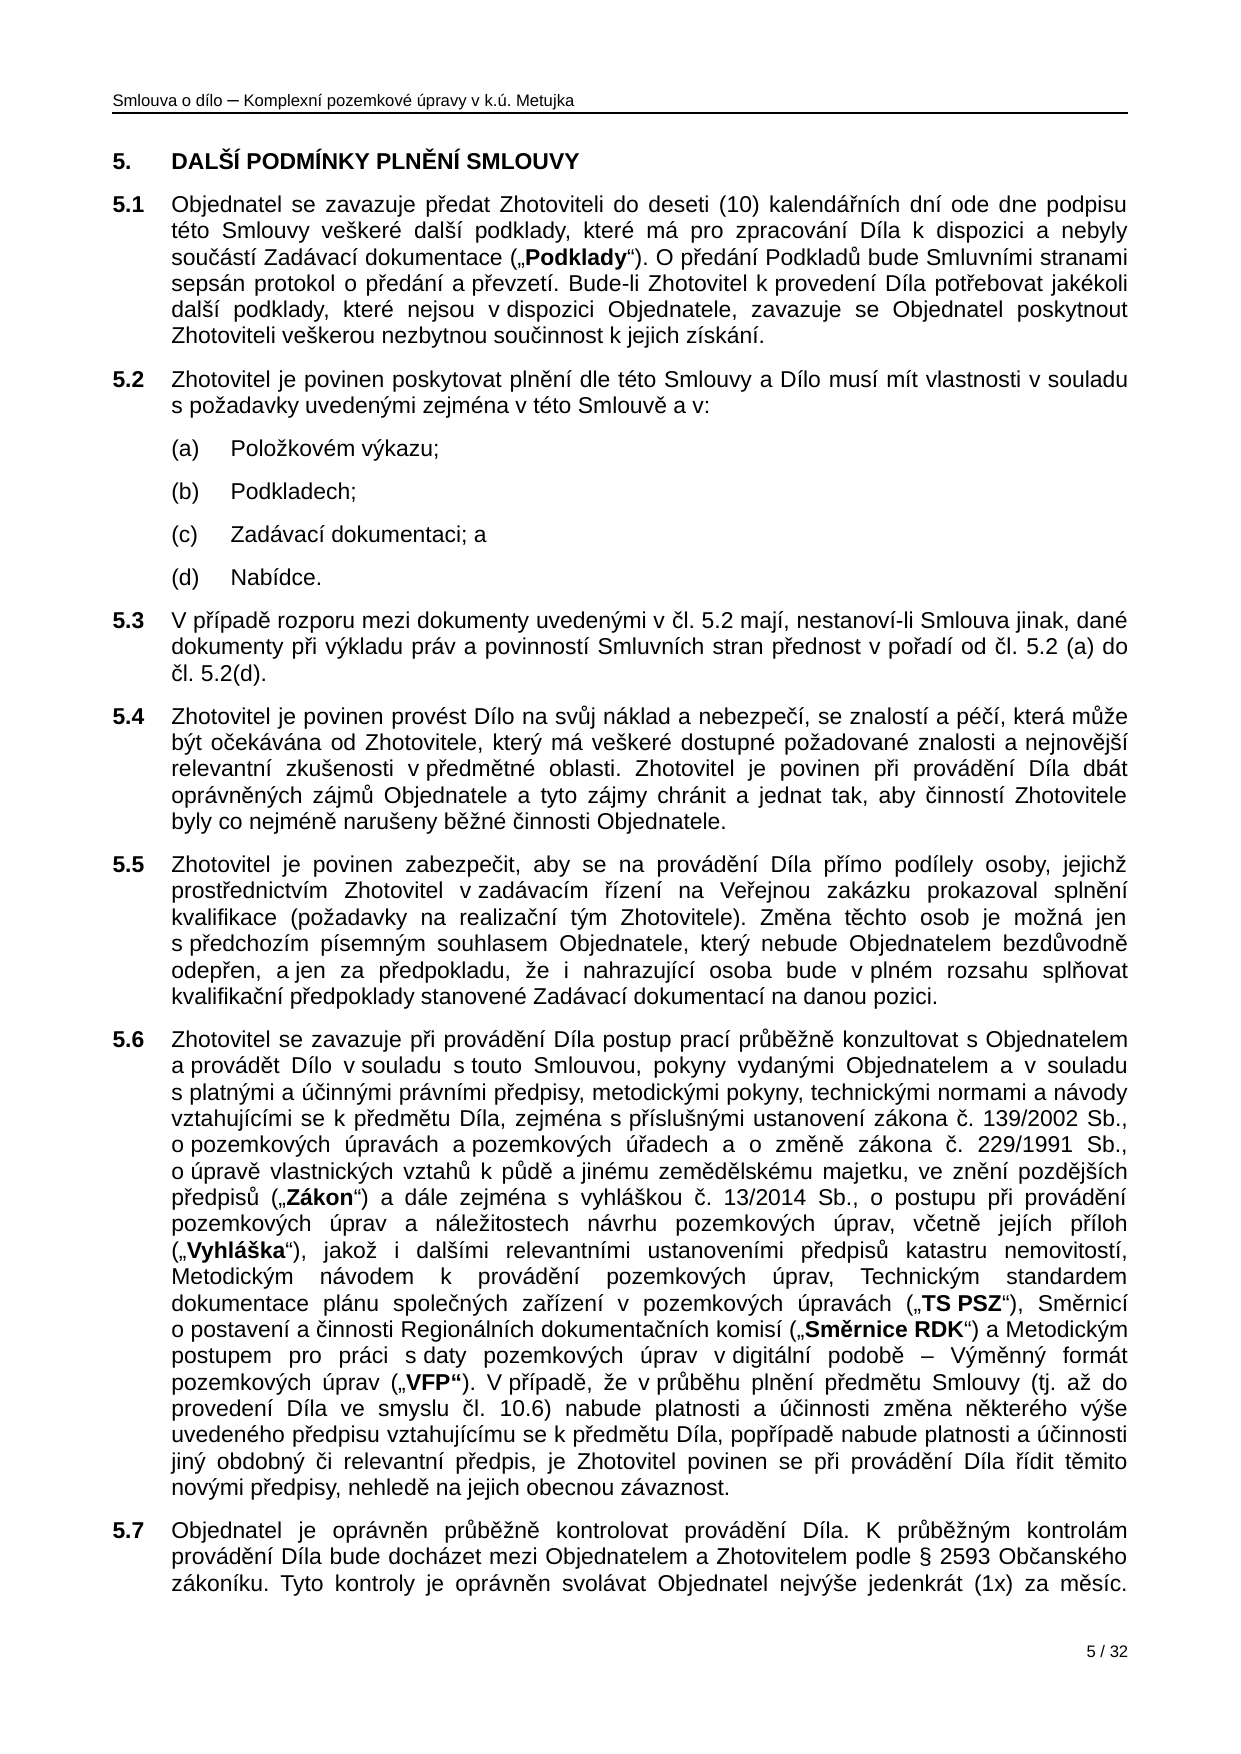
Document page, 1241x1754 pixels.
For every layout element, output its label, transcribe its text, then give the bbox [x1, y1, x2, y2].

text Další podmínky Plnění smlouvy [112, 148, 1128, 174]
list Položkovém výkazu; [171, 435, 1128, 461]
text Zhotovitel se zavazuje při provádění Díla postup prací průběžně konzultovat s Objednatelem a provádět Dílo v souladu s touto Smlouvou, pokyny vydanými Objednatelem a v souladu s platnými a účinnými právními předpisy, metodickými pokyny, technickými normami a návody vztahujícími se k předmětu Díla, zejména s příslušnými ustanovení zákona č. 139/2002 Sb., o pozemkových úpravách a pozemkových úřadech a o změně zákona č. 229/1991 Sb., o úpravě vlastnických vztahů k půdě a jinému zemědělskému majetku, ve znění pozdějších předpisů („Zákon“) a dále zejména s vyhláškou č. 13/2014 Sb., o postupu při provádění pozemkových úprav a náležitostech návrhu pozemkových úprav, včetně jejích příloh („Vyhláška“), jakož i dalšími relevantními ustanoveními předpisů katastru nemovitostí, Metodickým návodem k provádění pozemkových úprav, Technickým standardem dokumentace plánu společných zařízení v pozemkových úpravách („TS PSZ“), Směrnicí o postavení a činnosti Regionálních dokumentačních komisí („Směrnice RDK“) a Metodickým postupem pro práci s daty pozemkových úprav v digitální podobě – Výměnný formát pozemkových úprav („VFP“). V případě, že v průběhu plnění předmětu Smlouvy (tj. až do provedení Díla ve smyslu čl. 10.6) nabude platnosti a účinnosti změna některého výše uvedeného předpisu vztahujícímu se k předmětu Díla, popřípadě nabude platnosti a účinnosti jiný obdobný či relevantní předpis, je Zhotovitel povinen se při provádění Díla řídit těmito novými předpisy, nehledě na jejich obecnou závaznost. [112, 1026, 1128, 1500]
text Zhotovitel je povinen provést Dílo na svůj náklad a nebezpečí, se znalostí a péčí, která může být očekávána od Zhotovitele, který má veškeré dostupné požadované znalosti a nejnovější relevantní zkušenosti v předmětné oblasti. Zhotovitel je povinen při provádění Díla dbát oprávněných zájmů Objednatele a tyto zájmy chránit a jednat tak, aby činností Zhotovitele byly co nejméně narušeny běžné činnosti Objednatele. [112, 703, 1128, 834]
text Zhotovitel je povinen poskytovat plnění dle této Smlouvy a Dílo musí mít vlastnosti v souladu s požadavky uvedenými zejména v této Smlouvě a v: [112, 366, 1128, 418]
text Zhotovitel je povinen zabezpečit, aby se na provádění Díla přímo podílely osoby, jejichž prostřednictvím Zhotovitel v zadávacím řízení na Veřejnou zakázku prokazoval splnění kvalifikace (požadavky na realizační tým Zhotovitele). Změna těchto osob je možná jen s předchozím písemným souhlasem Objednatele, který nebude Objednatelem bezdůvodně odepřen, a jen za předpokladu, že i nahrazující osoba bude v plném rozsahu splňovat kvalifikační předpoklady stanovené Zadávací dokumentací na danou pozici. [112, 851, 1128, 1009]
list Podkladech; [171, 478, 1128, 504]
list Nabídce. [171, 564, 1128, 590]
list Zadávací dokumentaci; a [171, 521, 1128, 547]
text Objednatel se zavazuje předat Zhotoviteli do deseti (10) kalendářních dní ode dne podpisu této Smlouvy veškeré další podklady, které má pro zpracování Díla k dispozici a nebyly součástí Zadávací dokumentace („Podklady“). O předání Podkladů bude Smluvními stranami sepsán protokol o předání a převzetí. Bude-li Zhotovitel k provedení Díla potřebovat jakékoli další podklady, které nejsou v dispozici Objednatele, zavazuje se Objednatel poskytnout Zhotoviteli veškerou nezbytnou součinnost k jejich získání. [112, 191, 1128, 349]
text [112, 1517, 1128, 1596]
text V případě rozporu mezi dokumenty uvedenými v čl. 5.2 mají, nestanoví-li Smlouva jinak, dané dokumenty při výkladu práv a povinností Smluvních stran přednost v pořadí od čl. 5.2 (a) do čl. 5.2(d). [112, 607, 1128, 686]
